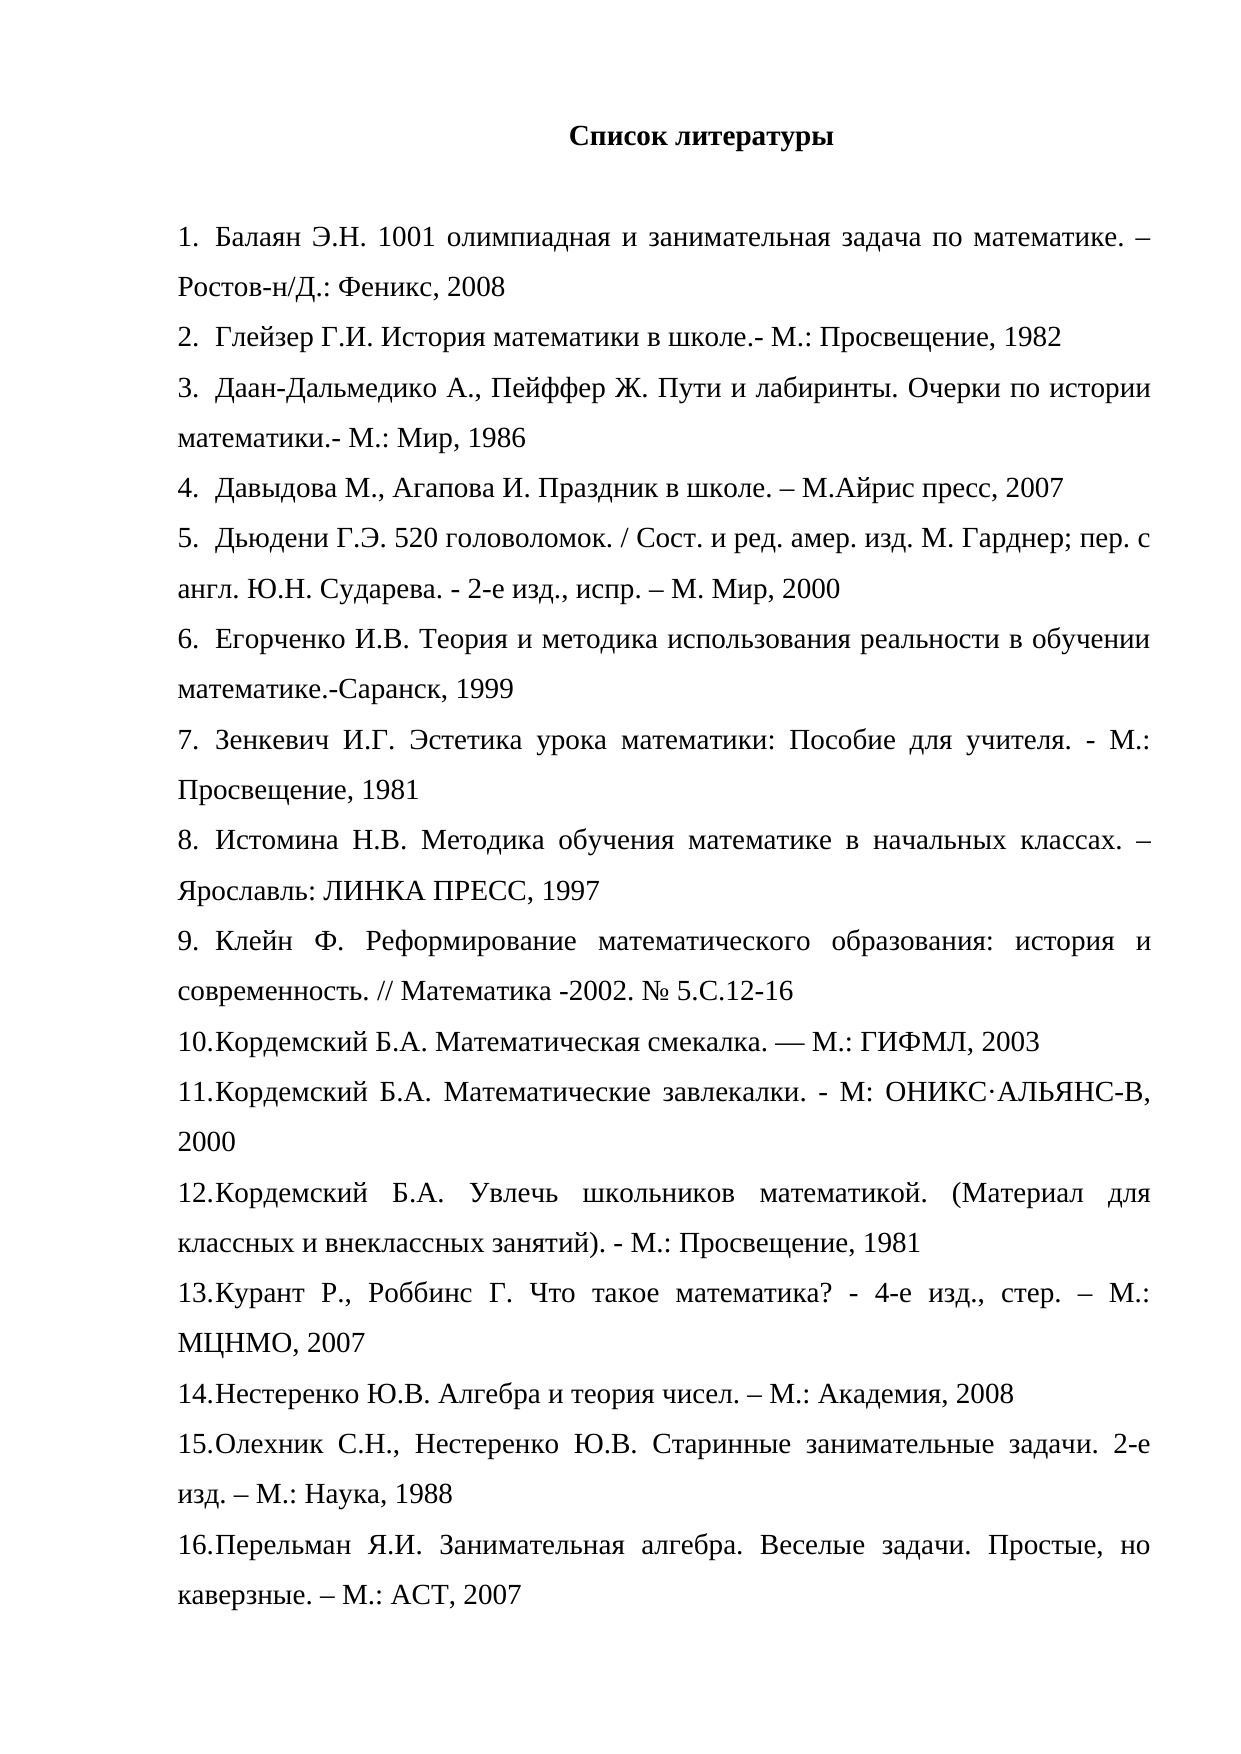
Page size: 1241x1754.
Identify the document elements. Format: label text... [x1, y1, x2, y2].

list Истомина Н.В. Методика обучения математике в начальных классах. – Ярославль: ЛИНКА ПРЕСС, 1997 [177, 822, 1152, 906]
list Курант Р., Роббинс Г. Что такое математика? - 4-е изд., стер. – М.: МЦНМО, 2007 [177, 1275, 1152, 1359]
list Зенкевич И.Г. Эстетика урока математики: Пособие для учителя. - М.: Просвещение, 1981 [177, 722, 1152, 806]
list Кордемский Б.А. Математические завлекалки. - М: ОНИКС·АЛЬЯНС-В, 2000 [177, 1074, 1152, 1158]
list Егорченко И.В. Теория и методика использования реальности в обучении математике.-Саранск, 1999 [177, 621, 1152, 705]
list Давыдова М., Агапова И. Праздник в школе. – М.Айрис пресс, 2007 [177, 470, 1152, 504]
list Клейн Ф. Реформирование математического образования: история и современность. // Математика -2002. № 5.С.12-16 [177, 923, 1152, 1007]
list Перельман Я.И. Занимательная алгебра. Веселые задачи. Простые, но каверзные. – М.: АСТ, 2007 [177, 1527, 1152, 1611]
list Кордемский Б.А. Математическая смекалка. — М.: ГИФМЛ, 2003 [177, 1024, 1152, 1057]
list Нестеренко Ю.В. Алгебра и теория чисел. – М.: Академия, 2008 [177, 1376, 1152, 1409]
list Дьюдени Г.Э. 520 головоломок. / Сост. и ред. амер. изд. М. Гарднер; пер. с англ. Ю.Н. Сударева. - 2-е изд., испр. – М. Мир, 2000 [177, 521, 1152, 604]
list Кордемский Б.А. Увлечь школьников математикой. (Материал для классных и внеклассных занятий). - М.: Просвещение, 1981 [177, 1175, 1152, 1258]
text Список литературы [177, 118, 1152, 152]
list Балаян Э.Н. 1001 олимпиадная и занимательная задача по математике. – Ростов-н/Д.: Феникс, 2008 [177, 219, 1152, 303]
list Глейзер Г.И. История математики в школе.- М.: Просвещение, 1982 [177, 319, 1152, 353]
list Олехник С.Н., Нестеренко Ю.В. Старинные занимательные задачи. 2-е изд. – М.: Наука, 1988 [177, 1426, 1152, 1510]
list Даан-Дальмедико А., Пейффер Ж. Пути и лабиринты. Очерки по истории математики.- М.: Мир, 1986 [177, 370, 1152, 453]
